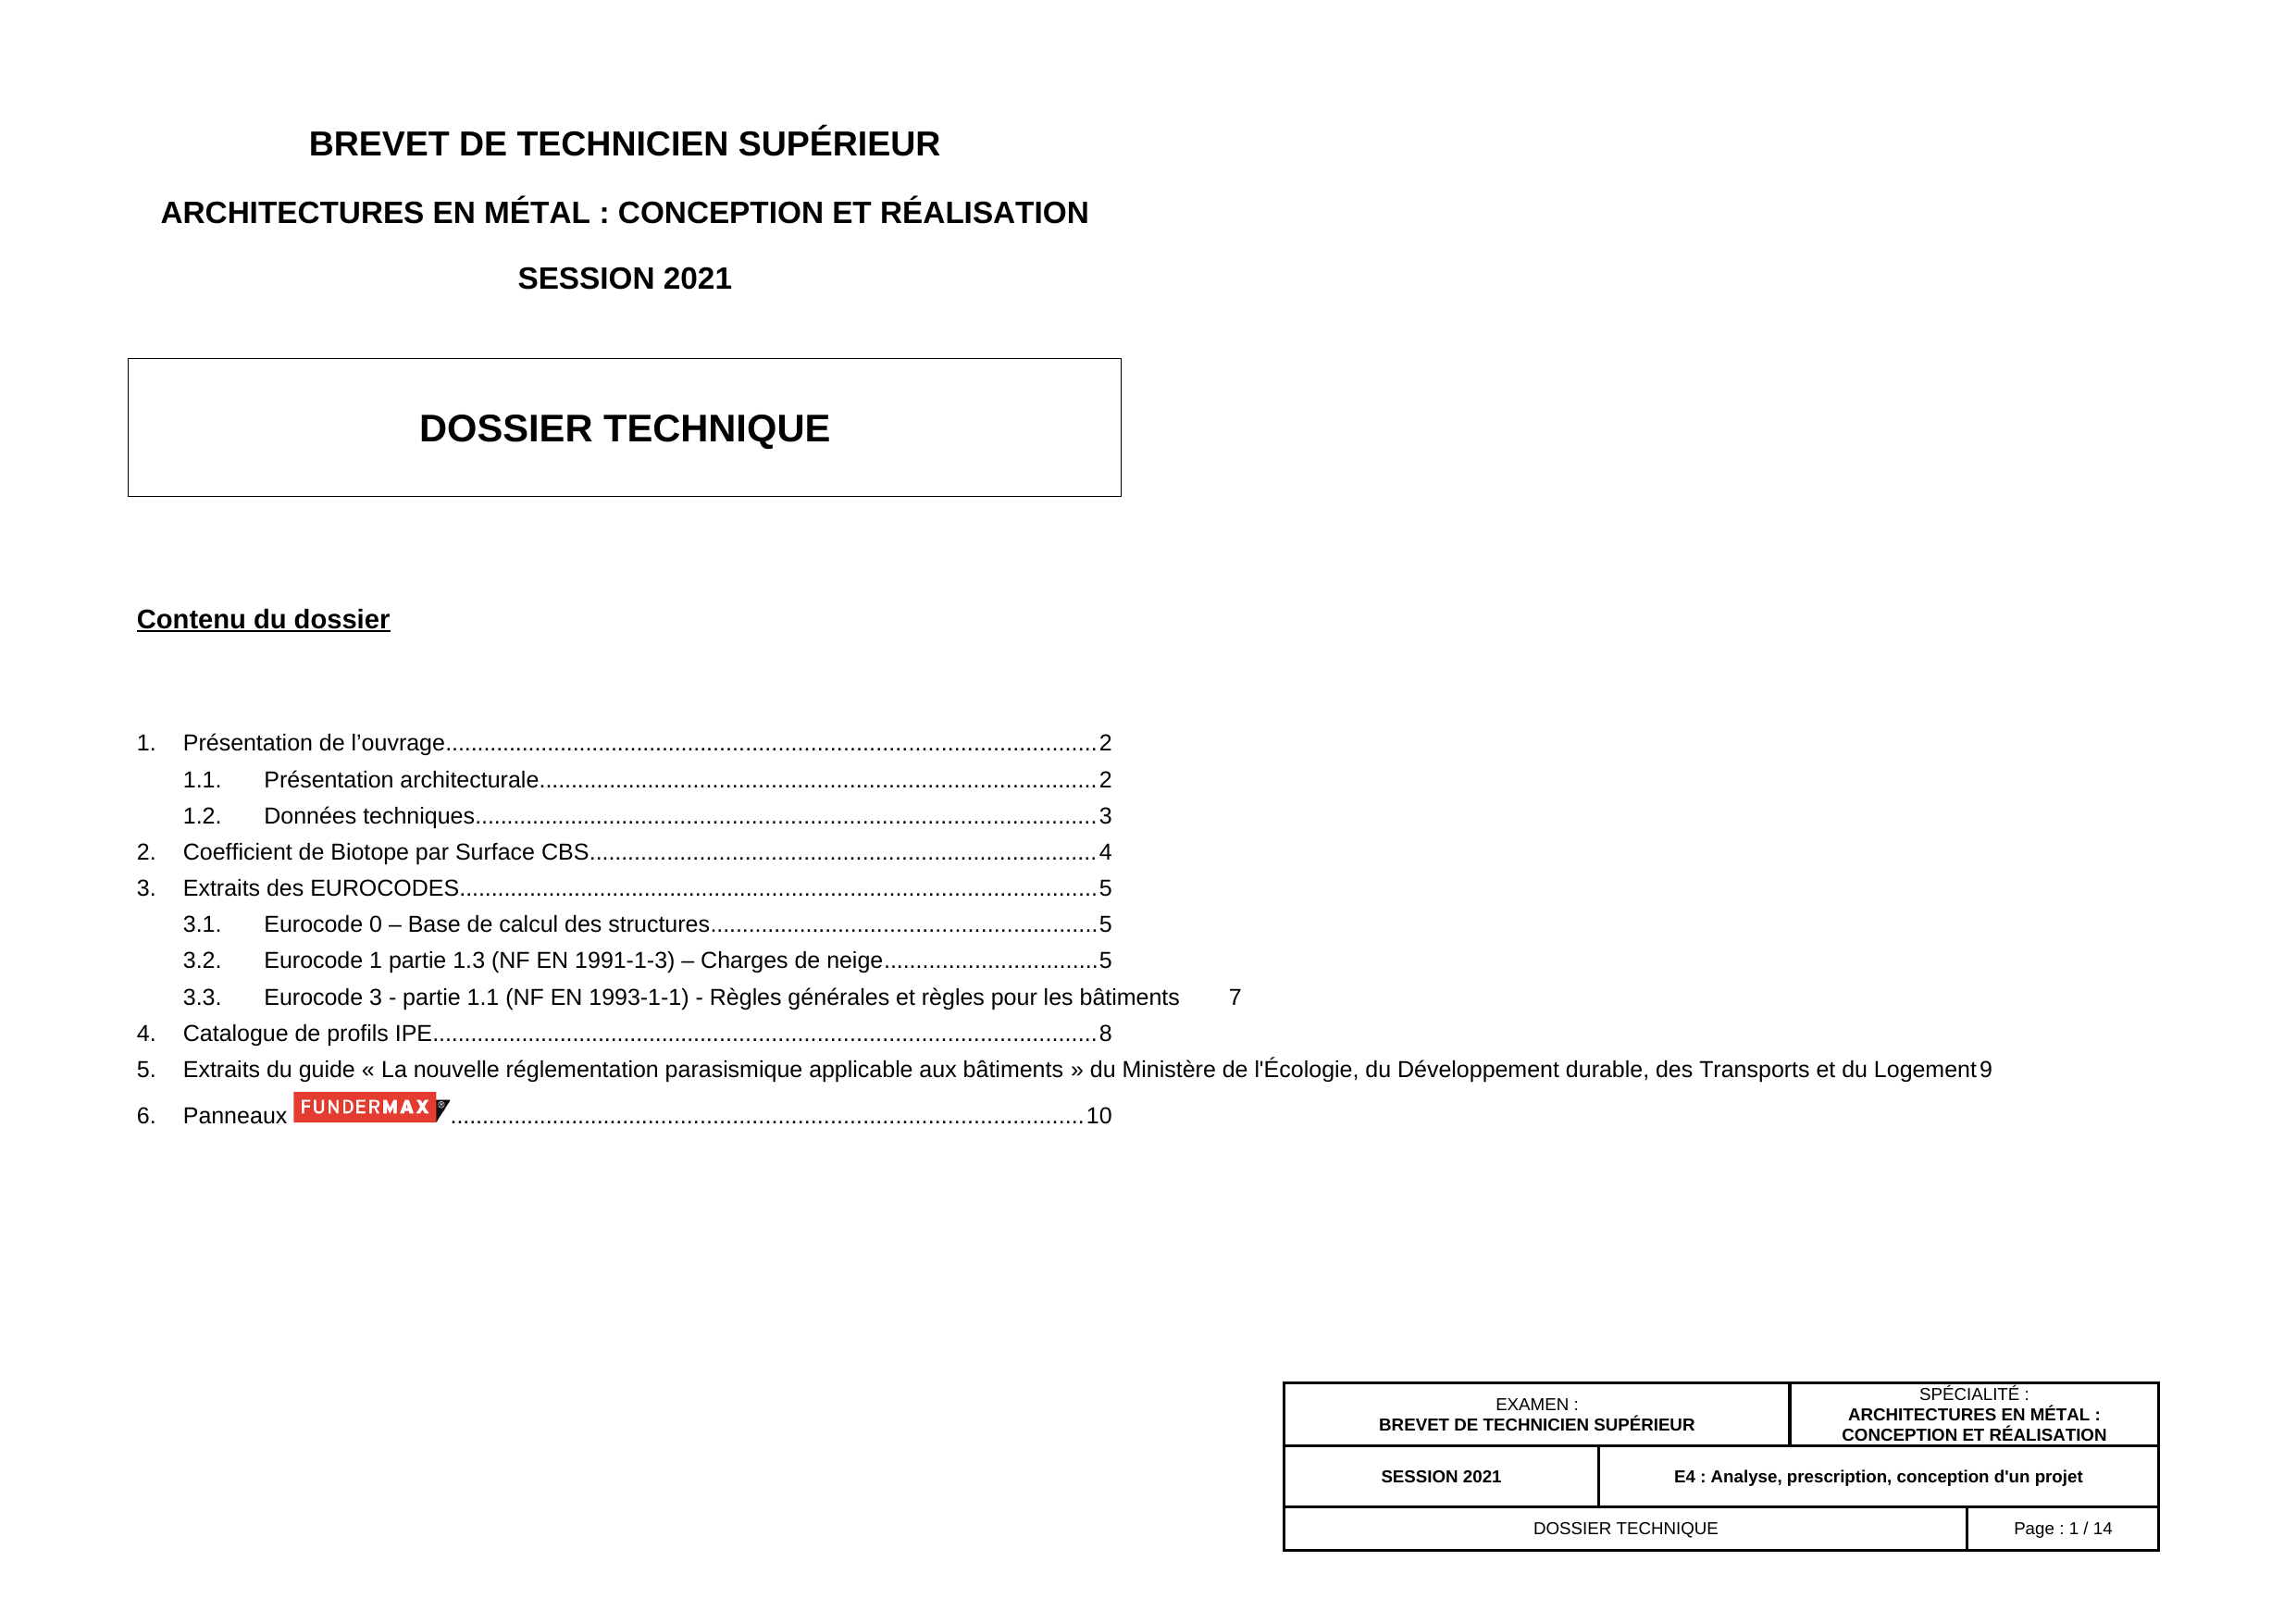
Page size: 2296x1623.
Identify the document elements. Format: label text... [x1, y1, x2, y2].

text DOSSIER TECHNIQUE [137, 405, 1113, 450]
text BREVET DE TECHNICIEN SUPÉRIEUR [137, 123, 1113, 163]
picture [293, 1092, 451, 1124]
text Contenu du dossier [137, 603, 1113, 635]
text ARCHITECTURES EN MÉTAL : CONCEPTION ET RÉALISATION [137, 193, 1113, 229]
text SESSION 2021 [137, 261, 1113, 296]
